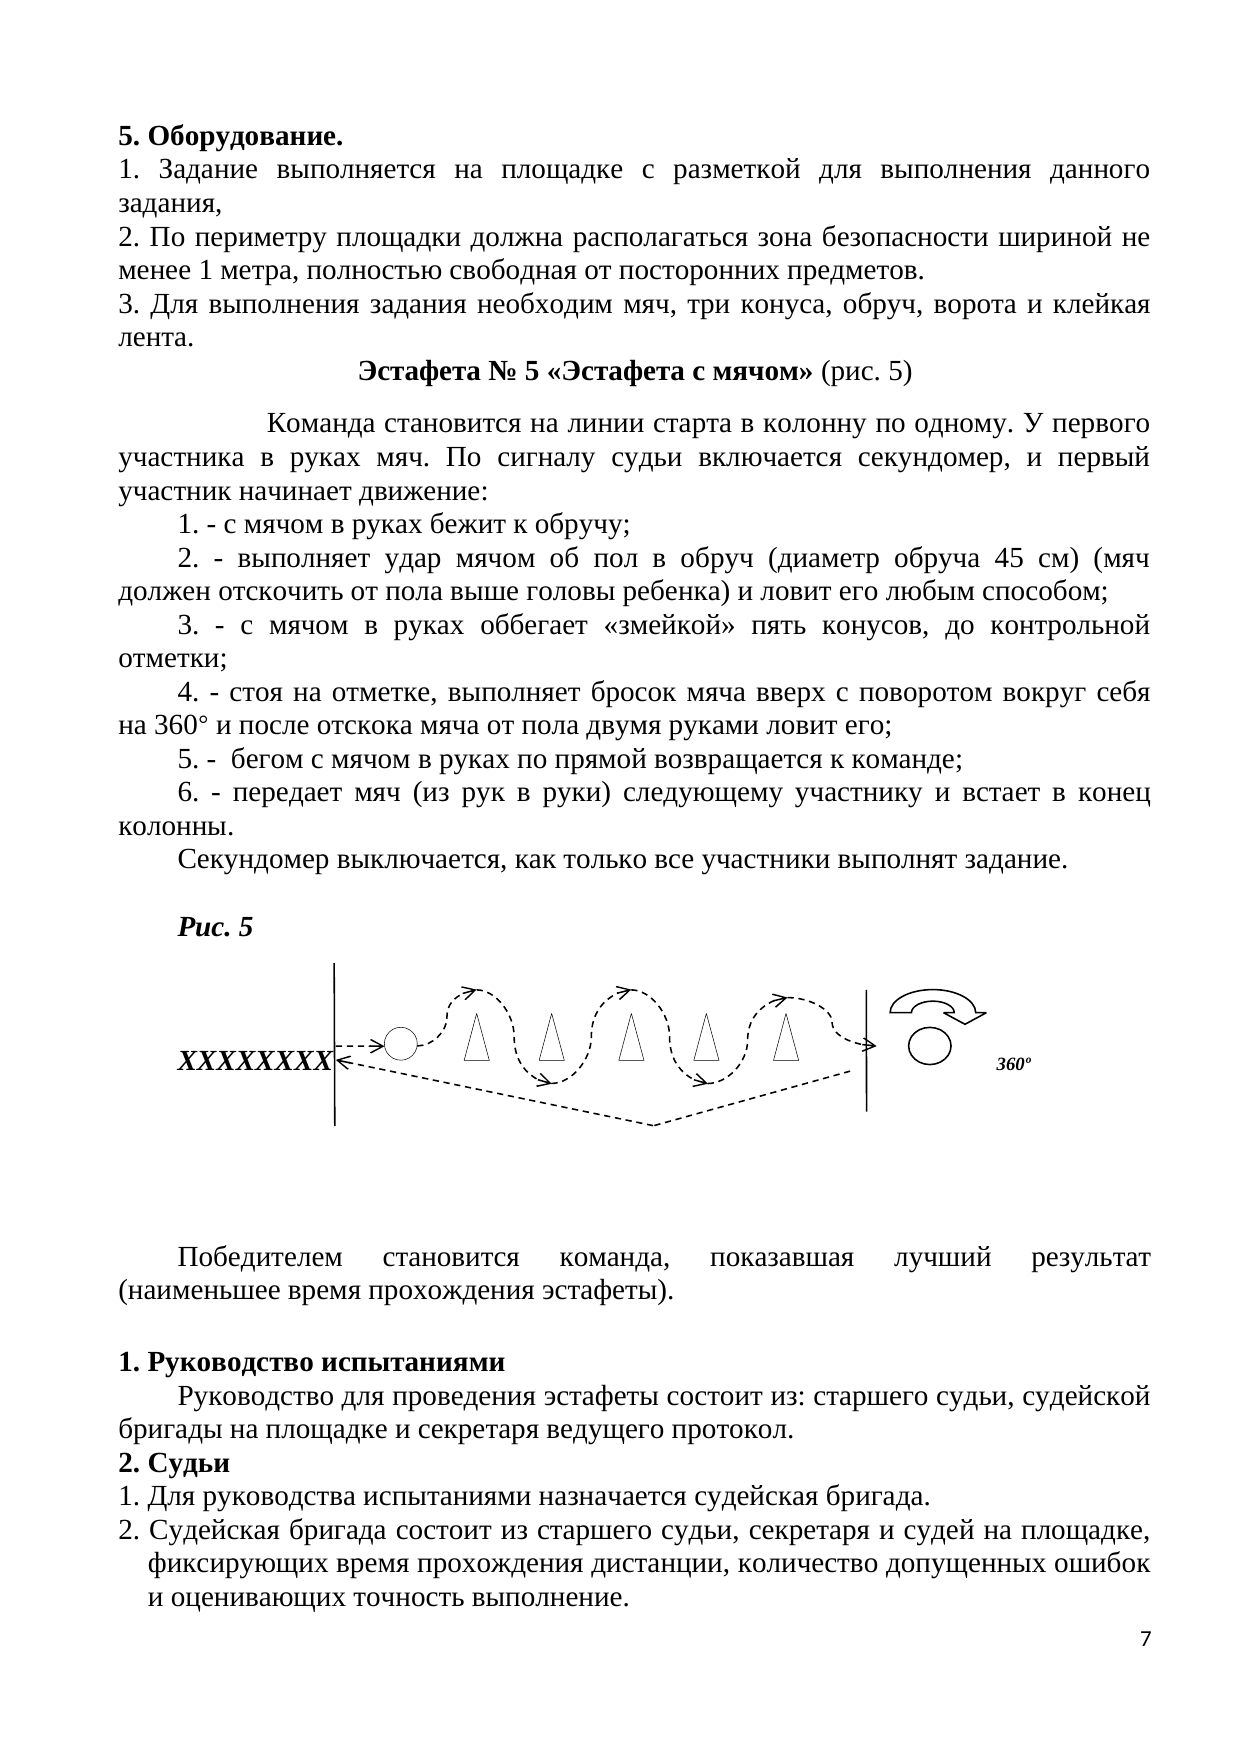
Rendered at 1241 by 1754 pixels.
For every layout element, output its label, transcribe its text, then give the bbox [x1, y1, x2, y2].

text XXXXXXXX 360º [868, 1043, 1152, 1076]
text 2. - выполняет удар мячом об пол в обруч (диаметр обруча 45 см) (мяч должен отскочить от пола выше головы ребенка) и ловит его любым способом; [118, 540, 1152, 607]
text 5. Оборудование. [118, 118, 1152, 152]
text 3. - с мячом в руках оббегает «змейкой» пять конусов, до контрольной отметки; [118, 607, 1152, 674]
text Секундомер выключается, как только все участники выполнят задание. [118, 842, 1152, 875]
text 1. - с мячом в руках бежит к обручу; [118, 506, 1152, 540]
text 3. Для выполнения задания необходим мяч, три конуса, обруч, ворота и клейкая лента. [118, 286, 1152, 353]
text 6. - передает мяч (из рук в руки) следующему участнику и встает в конец колонны. [118, 774, 1152, 842]
text 2. Судейская бригада состоит из старшего судьи, секретаря и судей на площадке, фиксирующих время прохождения дистанции, количество допущенных ошибок и оценивающих точность выполнение. [118, 1512, 1152, 1613]
text XXXXXXXX 360º [336, 1043, 865, 1076]
text 1. Задание выполняется на площадке с разметкой для выполнения данного задания, [118, 152, 1152, 219]
text 2. Судьи [118, 1445, 1152, 1478]
text 2. По периметру площадки должна располагаться зона безопасности шириной не менее , полностью свободная от посторонних предметов. [118, 219, 1152, 286]
text Руководство для проведения эстафеты состоит из: старшего судьи, судейской бригады на площадке и секретаря ведущего протокол. [118, 1378, 1152, 1445]
text 4. - стоя на отметке, выполняет бросок мяча вверх с поворотом вокруг себя на 360 и после отскока мяча от пола двумя руками ловит его; [118, 674, 1152, 741]
text Рис. 5 [118, 909, 1152, 942]
text XXXXXXXX 360º [118, 1043, 333, 1076]
text 1. Для руководства испытаниями назначается судейская бригада. [118, 1478, 1152, 1512]
text Команда становится на линии старта в колонну по одному. У первого участника в руках мяч. По сигналу судьи включается секундомер, и первый участник начинает движение: [118, 406, 1152, 506]
text 1. Руководство испытаниями [118, 1344, 1152, 1378]
text 5. - бегом с мячом в руках по прямой возвращается к команде; [118, 741, 1152, 774]
text Эстафета № 5 «Эстафета с мячом» (рис. 5) [118, 353, 1152, 386]
text Победителем становится команда, показавшая лучший результат (наименьшее время прохождения эстафеты). [118, 1239, 1152, 1306]
